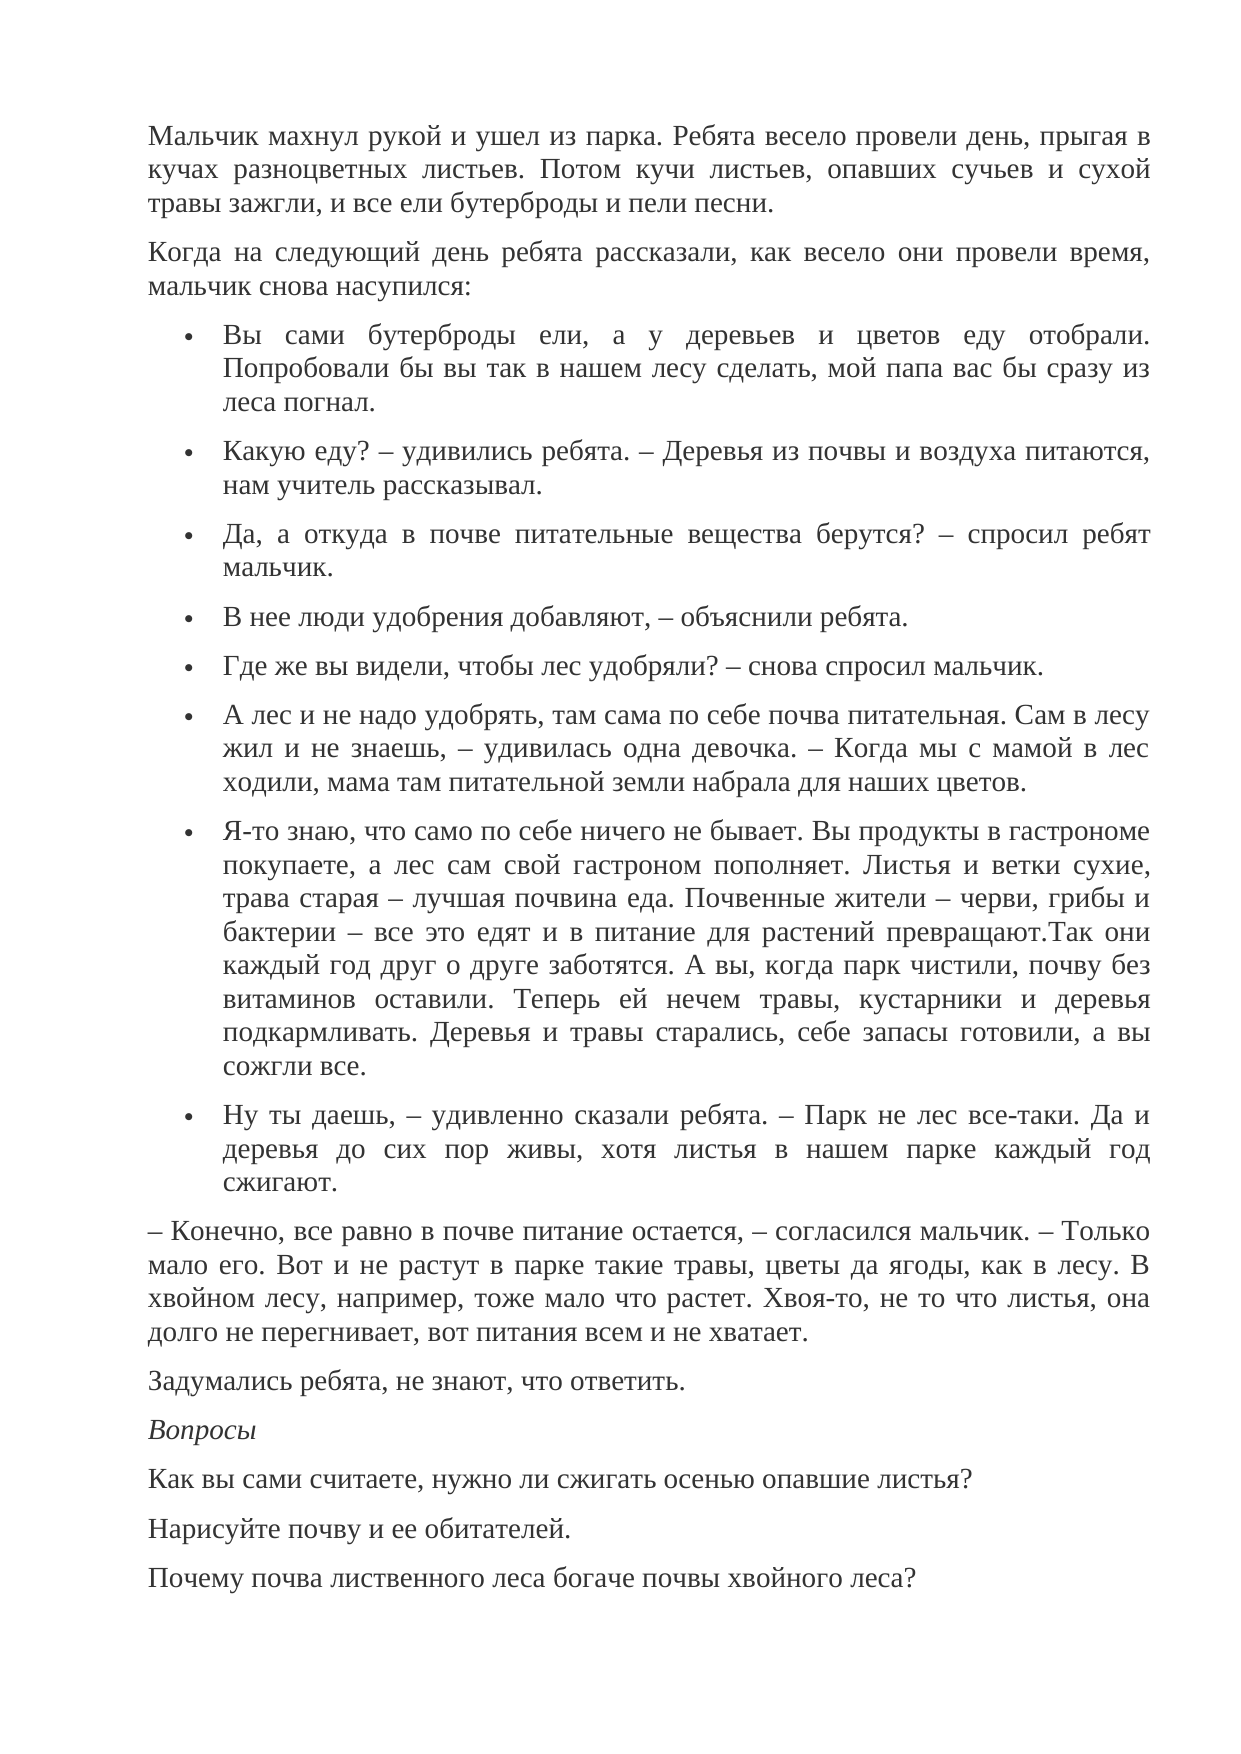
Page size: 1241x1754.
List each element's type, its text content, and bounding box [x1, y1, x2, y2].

text Как вы сами считаете, нужно ли сжигать осенью опавшие листья? [148, 1462, 1152, 1495]
text Задумались ребята, не знают, что ответить. [148, 1363, 1152, 1397]
text Почему почва лиственного леса богаче почвы хвойного леса? [148, 1560, 1152, 1593]
list Вы сами бутерброды ели, а у деревьев и цветов еду отобрали. Попробовали бы вы так в нашем лесу сделать, мой папа вас бы сразу из леса погнал. [185, 317, 1152, 418]
text – Конечно, все равно в почве питание остается, – согласился мальчик. – Только мало его. Вот и не растут в парке такие травы, цветы да ягоды, как в лесу. В хвойном лесу, например, тоже мало что растет. Хвоя-то, не то что листья, она долго не перегнивает, вот питания всем и не хватает. [148, 1213, 1152, 1348]
list В нее люди удобрения добавляют, – объяснили ребята. [185, 599, 1152, 632]
list А лес и не надо удобрять, там сама по себе почва питательная. Сам в лесу жил и не знаешь, – удивилась одна девочка. – Когда мы с мамой в лес ходили, мама там питательной земли набрала для наших цветов. [185, 697, 1152, 798]
text Когда на следующий день ребята рассказали, как весело они провели время, мальчик снова насупился: [148, 234, 1152, 301]
text Нарисуйте почву и ее обитателей. [148, 1511, 1152, 1544]
list Какую еду? – удивились ребята. – Деревья из почвы и воздуха питаются, нам учитель рассказывал. [185, 433, 1152, 500]
text Вопросы [148, 1412, 1152, 1446]
list Где же вы видели, чтобы лес удобряли? – снова спросил мальчик. [185, 648, 1152, 681]
list Ну ты даешь, – удивленно сказали ребята. – Парк не лес все-таки. Да и деревья до сих пор живы, хотя листья в нашем парке каждый год сжигают. [185, 1097, 1152, 1198]
list Я-то знаю, что само по себе ничего не бывает. Вы продукты в гастрономе покупаете, а лес сам свой гастроном пополняет. Листья и ветки сухие, трава старая – лучшая почвина еда. Почвенные жители – черви, грибы и бактерии – все это едят и в питание для растений превращают.Так они каждый год друг о друге заботятся. А вы, когда парк чистили, почву без витаминов оставили. Теперь ей нечем травы, кустарники и деревья подкармливать. Деревья и травы старались, себе запасы готовили, а вы сожгли все. [185, 813, 1152, 1082]
list Да, а откуда в почве питательные вещества берутся? – спросил ребят мальчик. [185, 516, 1152, 583]
text Мальчик махнул рукой и ушел из парка. Ребята весело провели день, прыгая в кучах разноцветных листьев. Потом кучи листьев, опавших сучьев и сухой травы зажгли, и все ели бутерброды и пели песни. [148, 118, 1152, 219]
